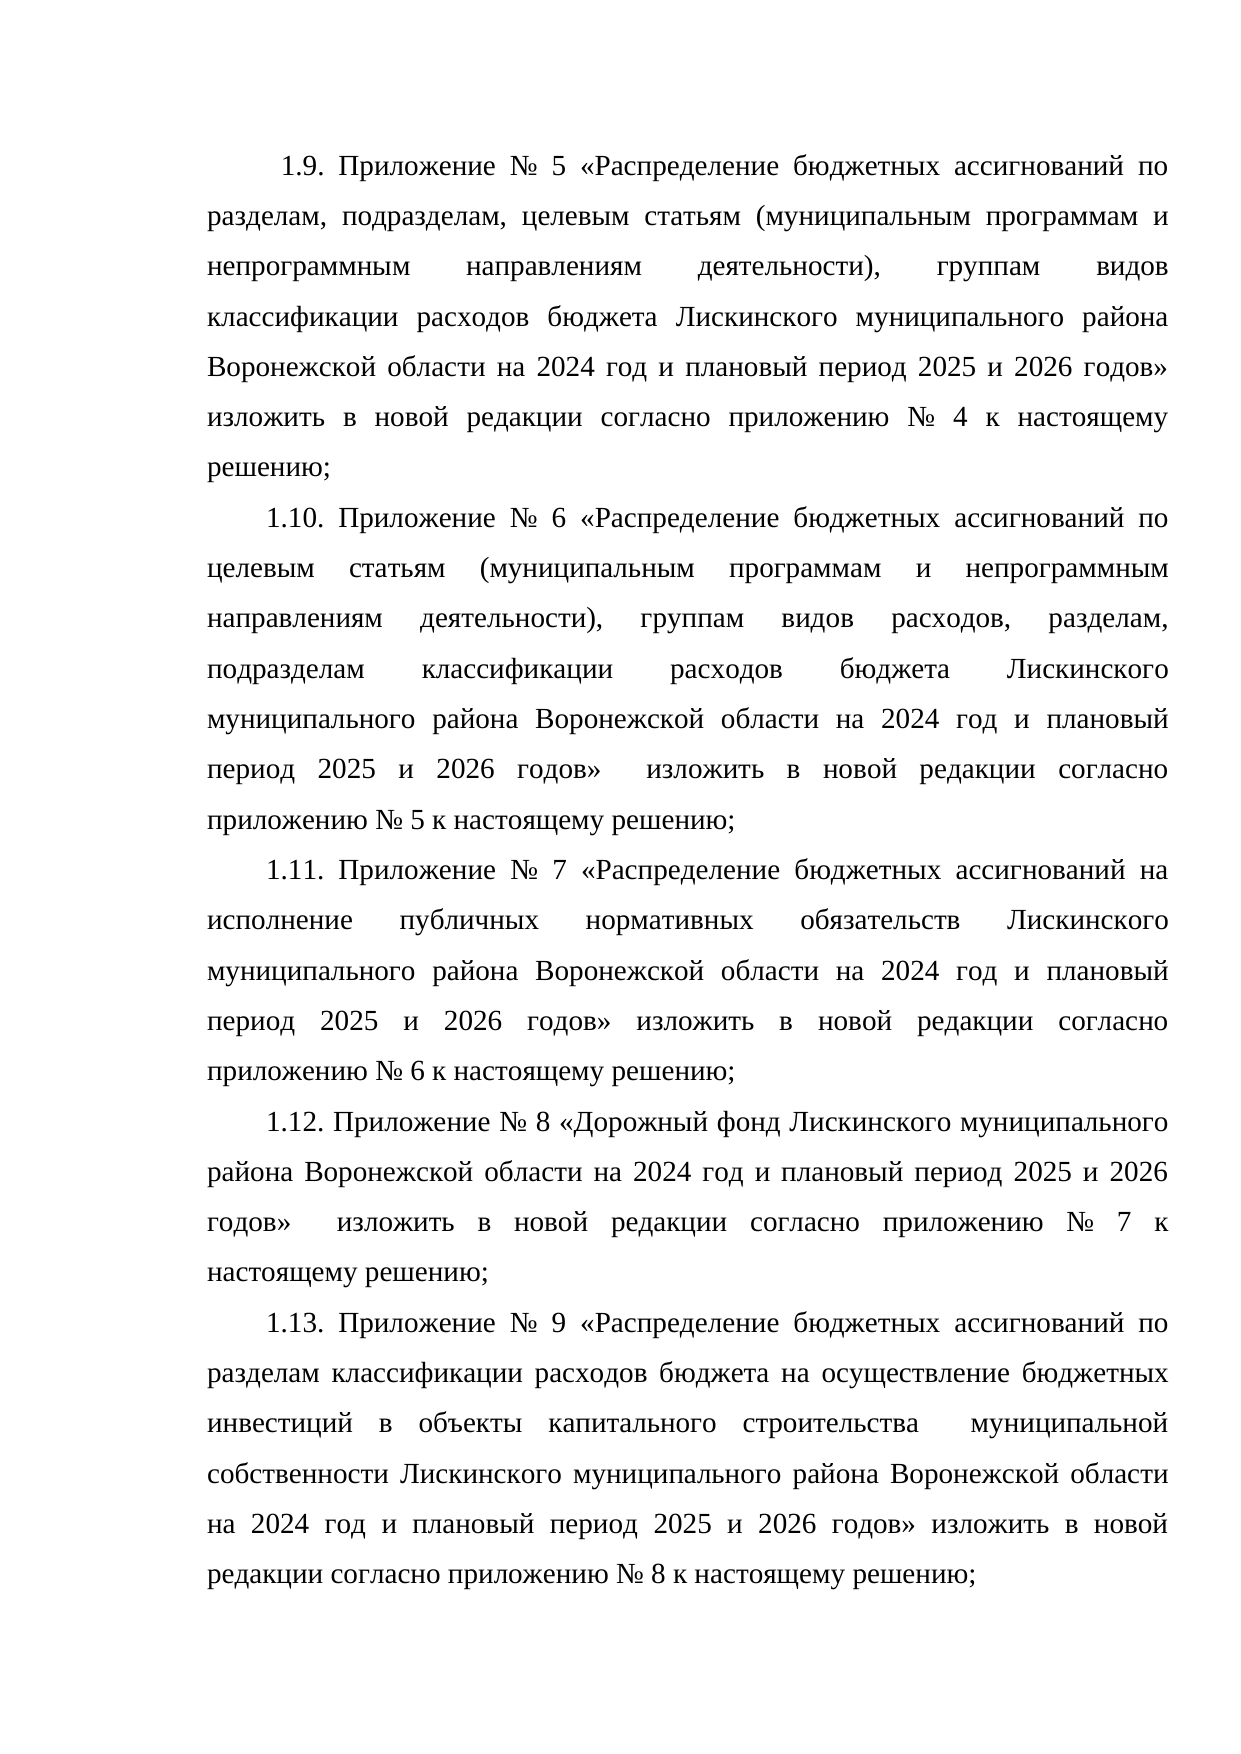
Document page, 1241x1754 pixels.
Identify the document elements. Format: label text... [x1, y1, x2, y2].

text 1.9. Приложение № 5 «Распределение бюджетных ассигнований по разделам, подразделам, целевым статьям (муниципальным программам и непрограммным направлениям деятельности), группам видов классификации расходов бюджета Лискинского муниципального района Воронежской области на 2024 год и плановый период 2025 и 2026 годов» изложить в новой редакции согласно приложению № 4 к настоящему решению; [207, 148, 1169, 483]
text 1.10. Приложение № 6 «Распределение бюджетных ассигнований по целевым статьям (муниципальным программам и непрограммным направлениям деятельности), группам видов расходов, разделам, подразделам классификации расходов бюджета Лискинского муниципального района Воронежской области на 2024 год и плановый период 2025 и 2026 годов» изложить в новой редакции согласно приложению № 5 к настоящему решению; [207, 500, 1169, 835]
text 1.11. Приложение № 7 «Распределение бюджетных ассигнований на исполнение публичных нормативных обязательств Лискинского муниципального района Воронежской области на 2024 год и плановый период 2025 и 2026 годов» изложить в новой редакции согласно приложению № 6 к настоящему решению; [207, 852, 1169, 1087]
text 1.12. Приложение № 8 «Дорожный фонд Лискинского муниципального района Воронежской области на 2024 год и плановый период 2025 и 2026 годов» изложить в новой редакции согласно приложению № 7 к настоящему решению; [207, 1104, 1169, 1288]
text 1.13. Приложение № 9 «Распределение бюджетных ассигнований по разделам классификации расходов бюджета на осуществление бюджетных инвестиций в объекты капитального строительства муниципальной собственности Лискинского муниципального района Воронежской области на 2024 год и плановый период 2025 и 2026 годов» изложить в новой редакции согласно приложению № 8 к настоящему решению; [207, 1305, 1169, 1590]
